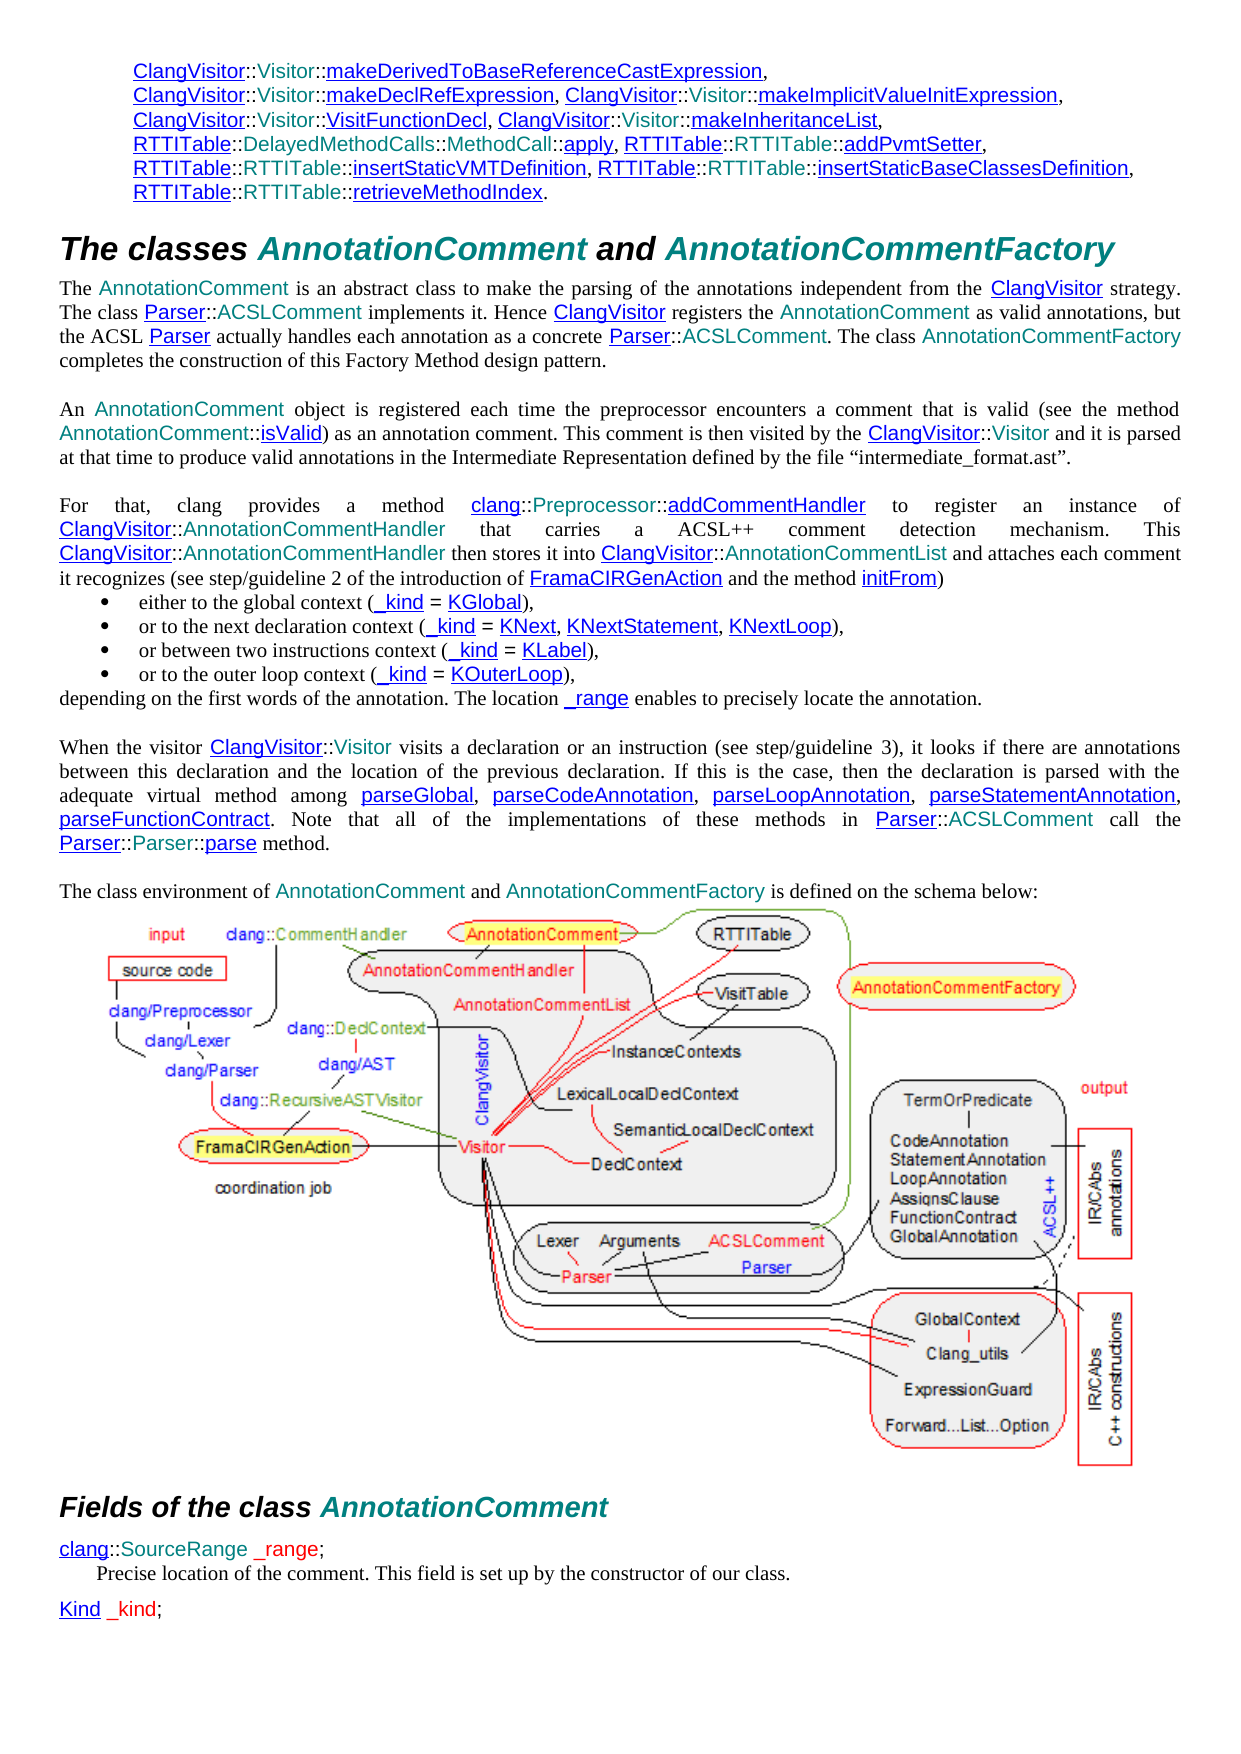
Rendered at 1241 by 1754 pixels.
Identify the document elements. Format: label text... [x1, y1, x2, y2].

text Precise location of the comment. This field is set up by the constructor of our class. [96, 1560, 1181, 1584]
text depending on the first words of the annotation. The location _range enables to precisely locate the annotation. [59, 686, 1181, 710]
text The classes AnnotationComment and AnnotationCommentFactory [59, 229, 1181, 267]
text For that, clang provides a method clang::Preprocessor::addCommentHandler to register an instance of ClangVisitor::AnnotationCommentHandler that carries a ACSL++ comment detection mechanism. This ClangVisitor::AnnotationCommentHandler then stores it into ClangVisitor::AnnotationCommentList and attaches each comment it recognizes (see step/guideline 2 of the introduction of FramaCIRGenAction and the method initFrom) [59, 493, 1181, 589]
text clang::SourceRange _range; [59, 1536, 1181, 1560]
text The AnnotationComment is an abstract class to make the parsing of the annotations independent from the ClangVisitor strategy. The class Parser::ACSLComment implements it. Hence ClangVisitor registers the AnnotationComment as valid annotations, but the ACSL Parser actually handles each annotation as a concrete Parser::ACSLComment. The class AnnotationCommentFactory completes the construction of this Factory Method design pattern. [59, 276, 1181, 372]
text Kind _kind; [59, 1597, 1181, 1621]
list either to the global context (_kind = KGlobal), [101, 589, 1181, 614]
text An AnnotationComment object is registered each time the preprocessor encounters a comment that is valid (see the method AnnotationComment::isValid) as an annotation comment. This comment is then visited by the ClangVisitor::Visitor and it is parsed at that time to produce valid annotations in the Intermediate Representation defined by the file “intermediate_format.ast”. [59, 396, 1181, 469]
text Fields of the class AnnotationComment [59, 1490, 1181, 1524]
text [96, 59, 1181, 204]
list or to the outer loop context (_kind = KOuterLoop), [101, 662, 1181, 686]
list or between two instructions context (_kind = KLabel), [101, 638, 1181, 662]
picture [99, 903, 1142, 1474]
text When the visitor ClangVisitor::Visitor visits a declaration or an instruction (see step/guideline 3), it looks if there are annotations between this declaration and the location of the previous declaration. If this is the case, then the declaration is parsed with the adequate virtual method among parseGlobal, parseCodeAnnotation, parseLoopAnnotation, parseStatementAnnotation, parseFunctionContract. Note that all of the implementations of these methods in Parser::ACSLComment call the Parser::Parser::parse method. [59, 734, 1181, 855]
text The class environment of AnnotationComment and AnnotationCommentFactory is defined on the schema below: [59, 879, 1181, 903]
list or to the next declaration context (_kind = KNext, KNextStatement, KNextLoop), [101, 614, 1181, 638]
